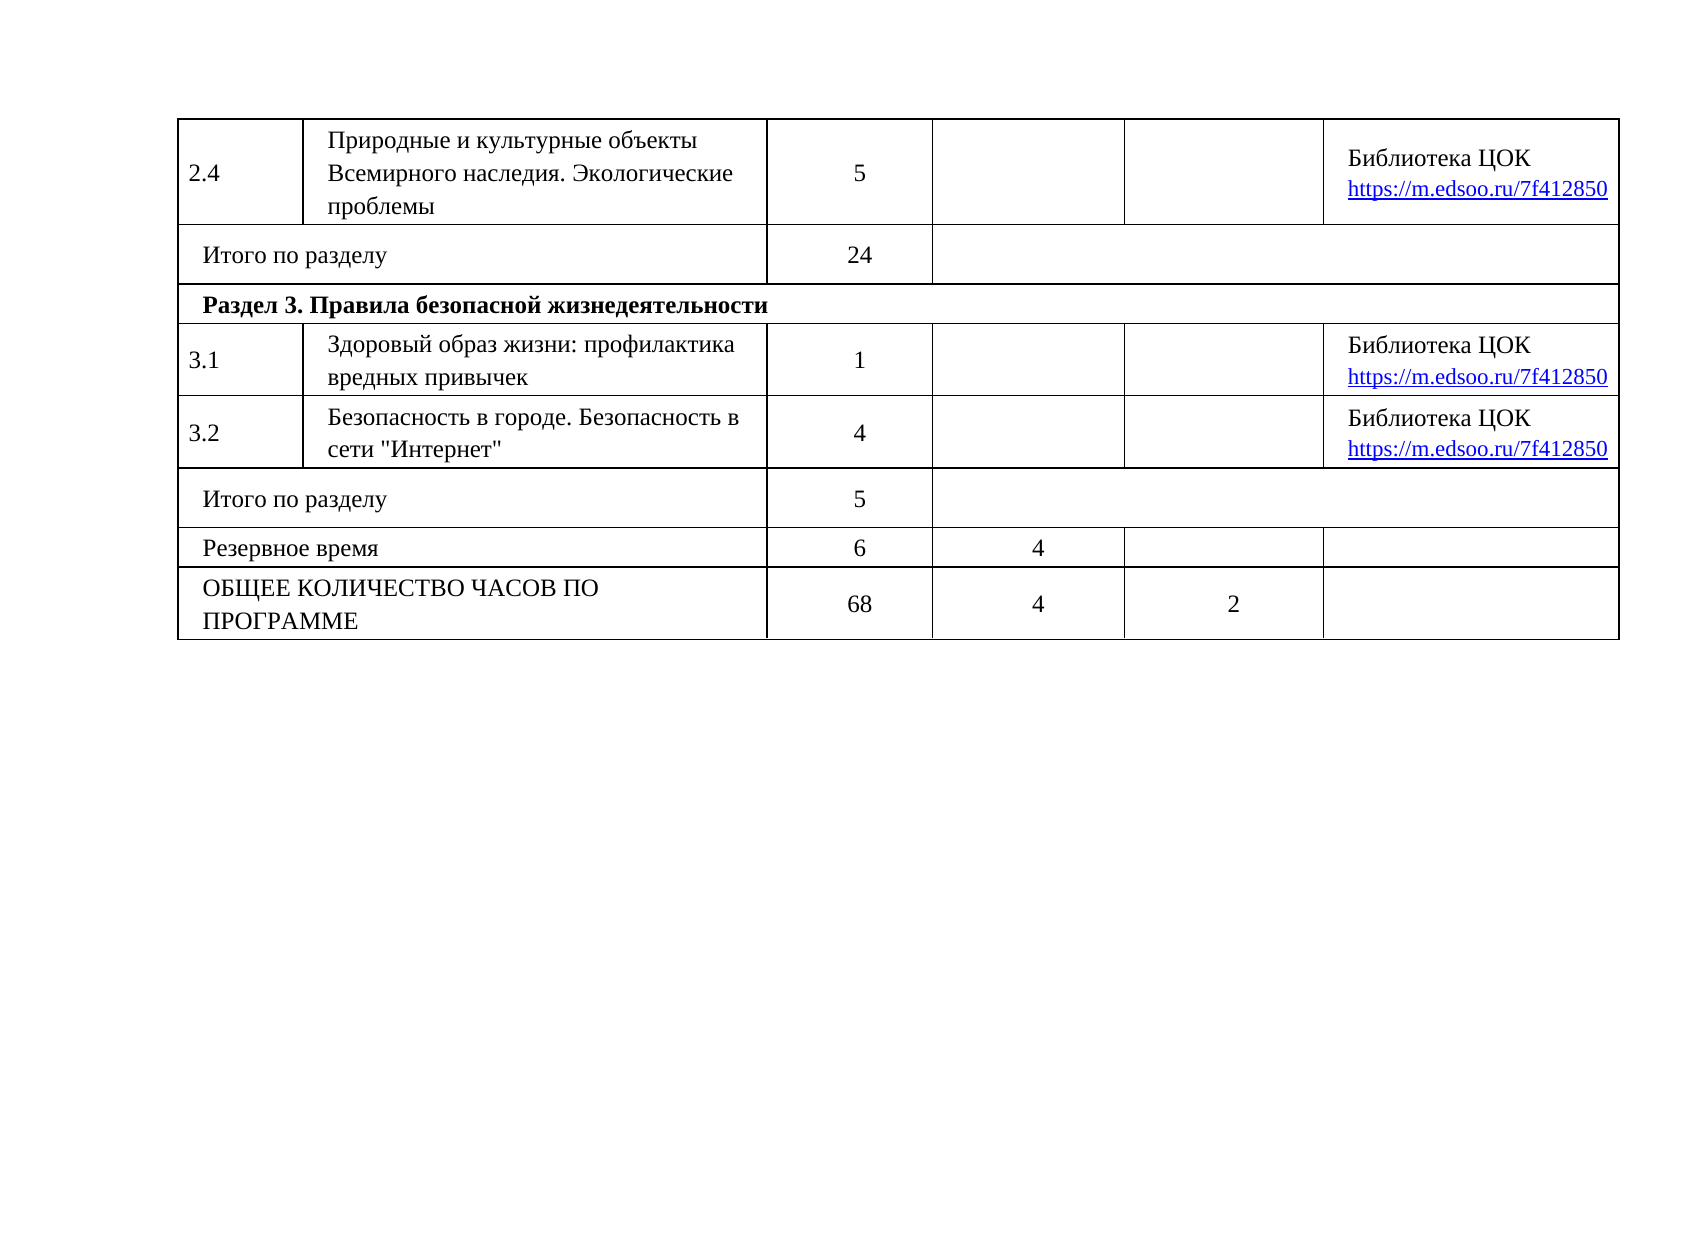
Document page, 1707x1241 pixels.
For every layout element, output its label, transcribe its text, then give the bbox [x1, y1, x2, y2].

table_cell 2 [1125, 568, 1323, 638]
table_cell [933, 469, 1618, 527]
table_cell 68 [768, 568, 932, 638]
table_cell 3.2 [179, 396, 302, 467]
table_cell [933, 324, 1124, 395]
table_cell 4 [933, 568, 1124, 638]
table_cell 5 [768, 120, 932, 223]
table_cell 1 [768, 324, 932, 395]
table_cell [1125, 528, 1323, 566]
table_cell Здоровый образ жизни: профилактика вредных привычек [304, 324, 766, 395]
table_cell 2.4 [179, 120, 302, 223]
table_cell ОБЩЕЕ КОЛИЧЕСТВО ЧАСОВ ПО ПРОГРАММЕ [179, 568, 766, 638]
table_cell Природные и культурные объекты Всемирного наследия. Экологические проблемы [304, 120, 766, 223]
table_cell 3.1 [179, 324, 302, 395]
table_cell [1324, 568, 1618, 638]
table_cell 6 [768, 528, 932, 566]
table_cell Итого по разделу [179, 469, 766, 527]
table_cell Раздел 3. Правила безопасной жизнедеятельности [179, 285, 1618, 322]
table_cell [1125, 324, 1323, 395]
table_cell [1125, 120, 1323, 223]
table_cell Резервное время [179, 528, 766, 566]
table_cell [933, 120, 1124, 223]
table_cell [1125, 396, 1323, 467]
table_cell Итого по разделу [179, 225, 766, 283]
table_cell 24 [768, 225, 932, 283]
table_cell [933, 225, 1618, 283]
table_cell 4 [768, 396, 932, 467]
table_cell Безопасность в городе. Безопасность в сети "Интернет" [304, 396, 766, 467]
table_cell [1324, 120, 1618, 223]
table_cell [1324, 528, 1618, 566]
table_cell Библиотека ЦОК https://m.edsoo.ru/7f412850 [1324, 396, 1618, 467]
table_cell Библиотека ЦОК https://m.edsoo.ru/7f412850 [1324, 324, 1618, 395]
table_cell 4 [933, 528, 1124, 566]
table_cell 5 [768, 469, 932, 527]
table_cell [933, 396, 1124, 467]
